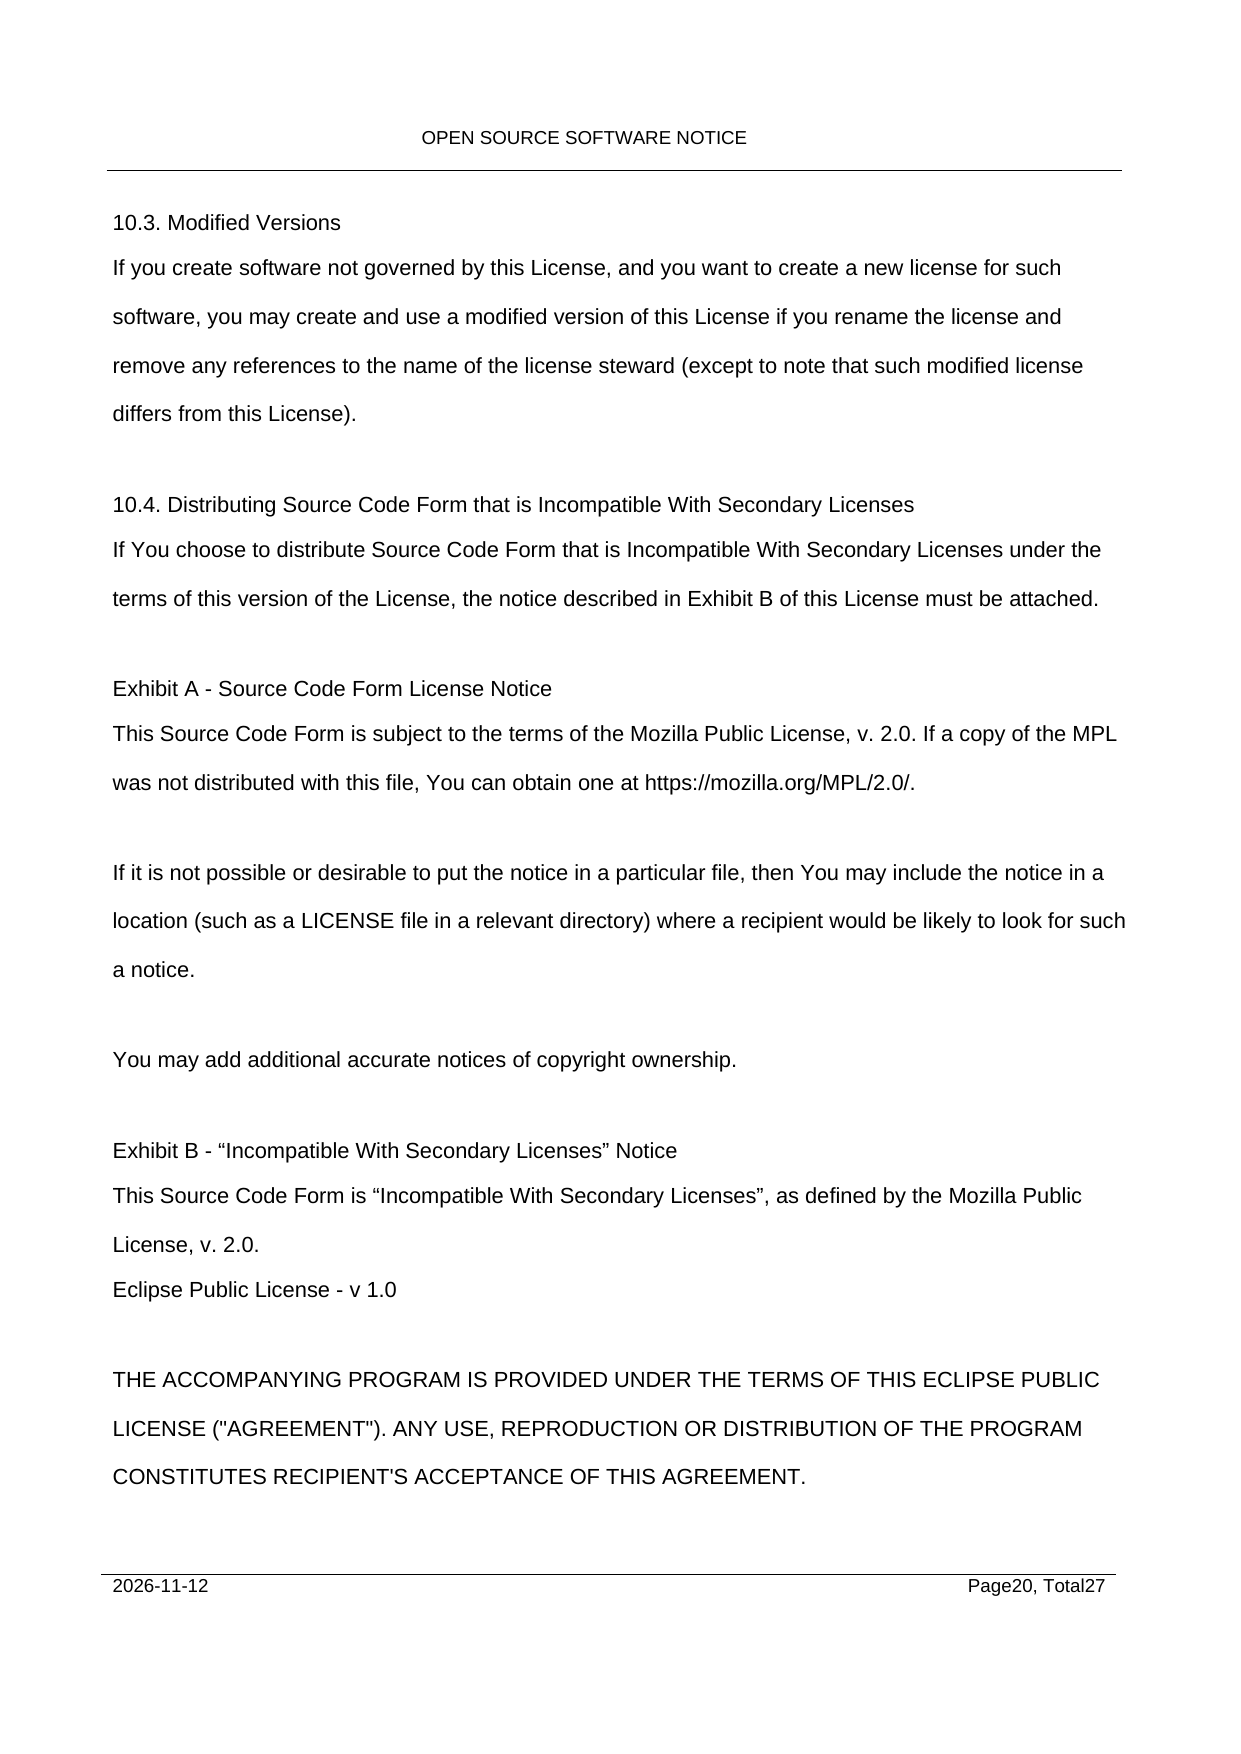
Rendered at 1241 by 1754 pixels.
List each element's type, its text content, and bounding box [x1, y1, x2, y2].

text This Source Code Form is “Incompatible With Secondary Licenses”, as defined by the Mozilla Public License, v. 2.0. [112, 1179, 1128, 1260]
text Exhibit B - “Incompatible With Secondary Licenses” Notice [112, 1134, 1128, 1166]
text Eclipse Public License - v 1.0 [112, 1273, 1128, 1305]
text If it is not possible or desirable to put the notice in a particular file, then You may include the notice in a location (such as a LICENSE file in a relevant directory) where a recipient would be likely to look for such a notice. [112, 856, 1128, 986]
text 10.4. Distributing Source Code Form that is Incompatible With Secondary Licenses [112, 488, 1128, 520]
text THE ACCOMPANYING PROGRAM IS PROVIDED UNDER THE TERMS OF THIS ECLIPSE PUBLIC LICENSE ("AGREEMENT"). ANY USE, REPRODUCTION OR DISTRIBUTION OF THE PROGRAM CONSTITUTES RECIPIENT'S ACCEPTANCE OF THIS AGREEMENT. [112, 1363, 1128, 1493]
text If you create software not governed by this License, and you want to create a new license for such software, you may create and use a modified version of this License if you rename the license and remove any references to the name of the license steward (except to note that such modified license differs from this License). [112, 251, 1128, 430]
text If You choose to distribute Source Code Form that is Incompatible With Secondary Licenses under the terms of this version of the License, the notice described in Exhibit B of this License must be attached. [112, 533, 1128, 614]
text You may add additional accurate notices of copyright ownership. [112, 1044, 1128, 1076]
text This Source Code Form is subject to the terms of the Mozilla Public License, v. 2.0. If a copy of the MPL was not distributed with this file, You can obtain one at https://mozilla.org/MPL/2.0/. [112, 717, 1128, 798]
text 10.3. Modified Versions [112, 206, 1128, 239]
text Exhibit A - Source Code Form License Notice [112, 672, 1128, 704]
